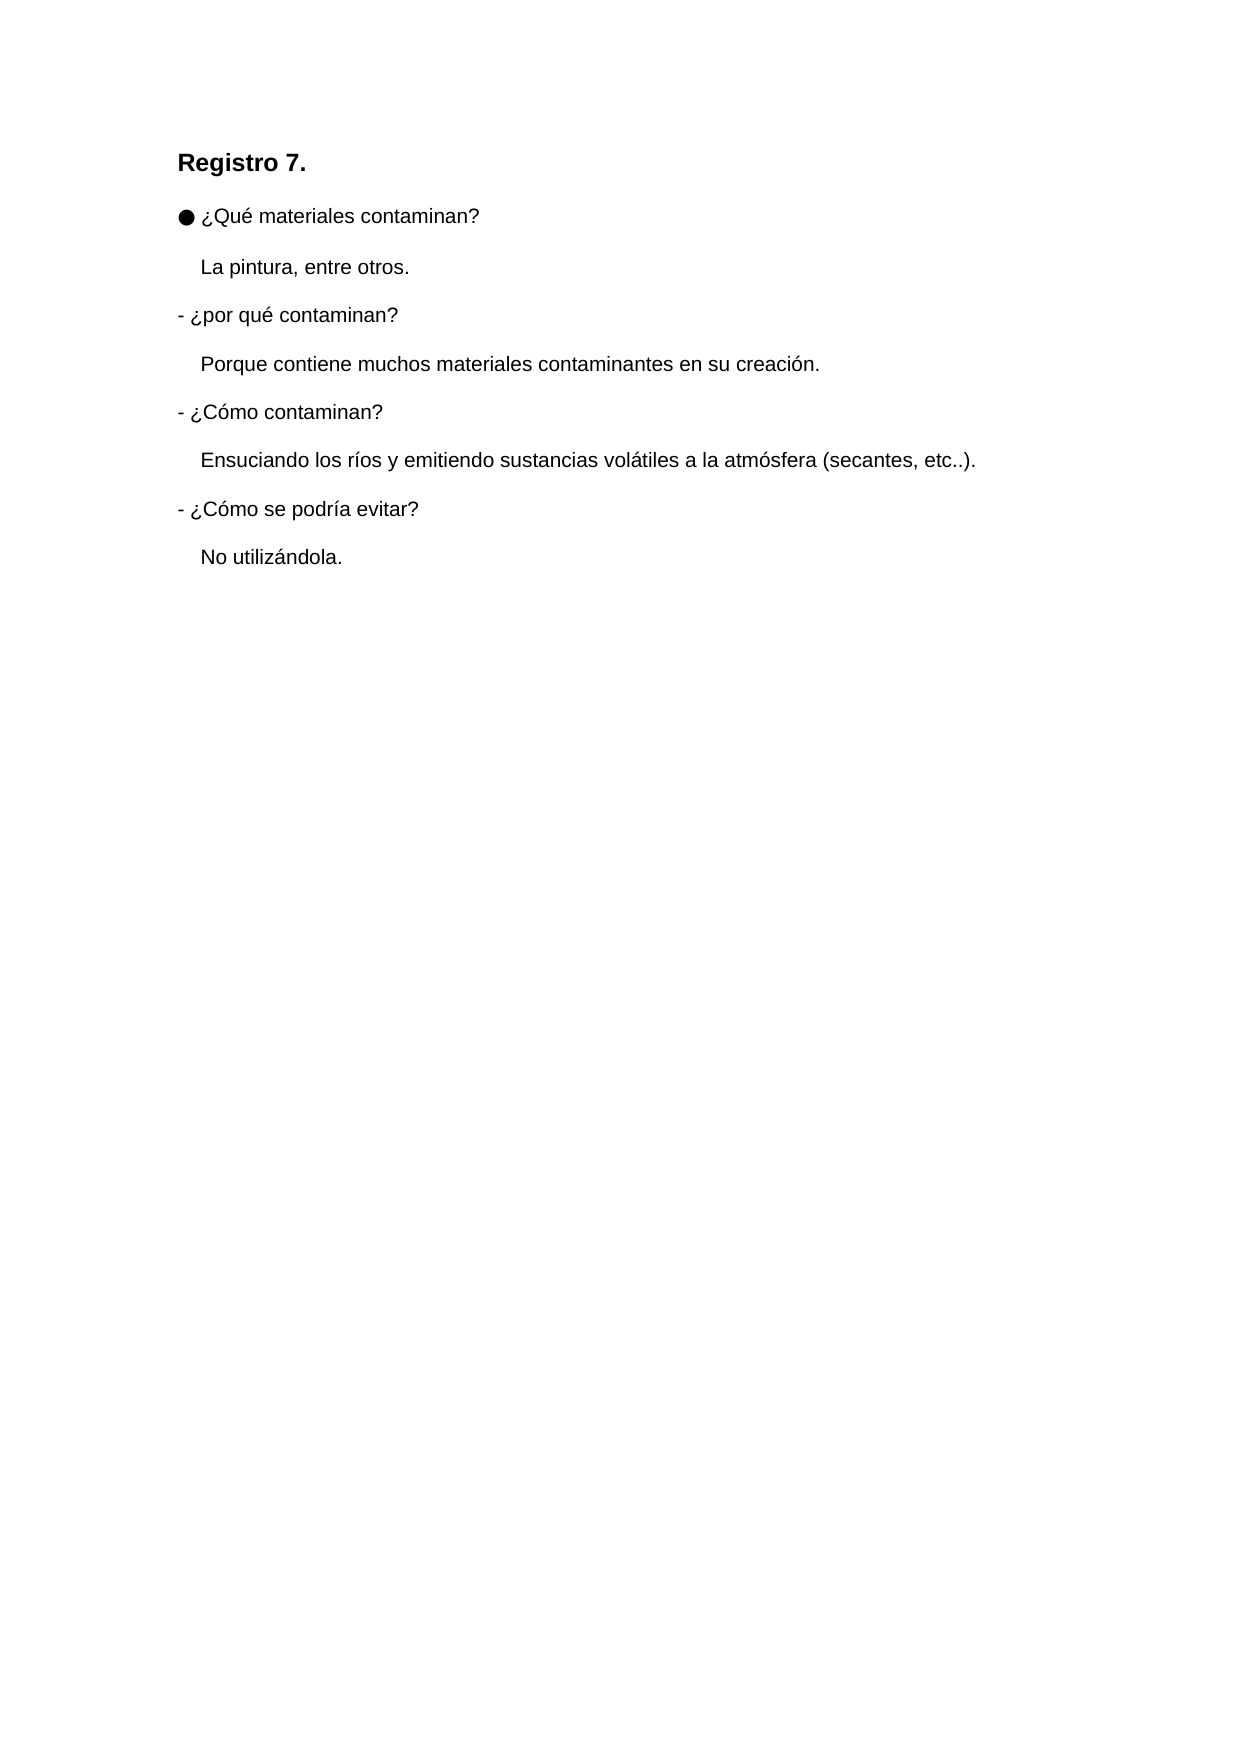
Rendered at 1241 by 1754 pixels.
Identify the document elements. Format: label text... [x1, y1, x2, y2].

text La pintura, entre otros. [177, 255, 1063, 279]
text ● ¿Qué materiales contaminan? [177, 201, 1063, 230]
text Porque contiene muchos materiales contaminantes en su creación. [177, 352, 1063, 376]
text - ¿Cómo contaminan? [177, 400, 1063, 424]
text - ¿por qué contaminan? [177, 303, 1063, 327]
text Ensuciando los ríos y emitiendo sustancias volátiles a la atmósfera (secantes, etc..). [177, 448, 1063, 472]
text - ¿Cómo se podría evitar? [177, 497, 1063, 521]
text Registro 7. [177, 148, 1063, 176]
text No utilizándola. [177, 545, 1063, 569]
